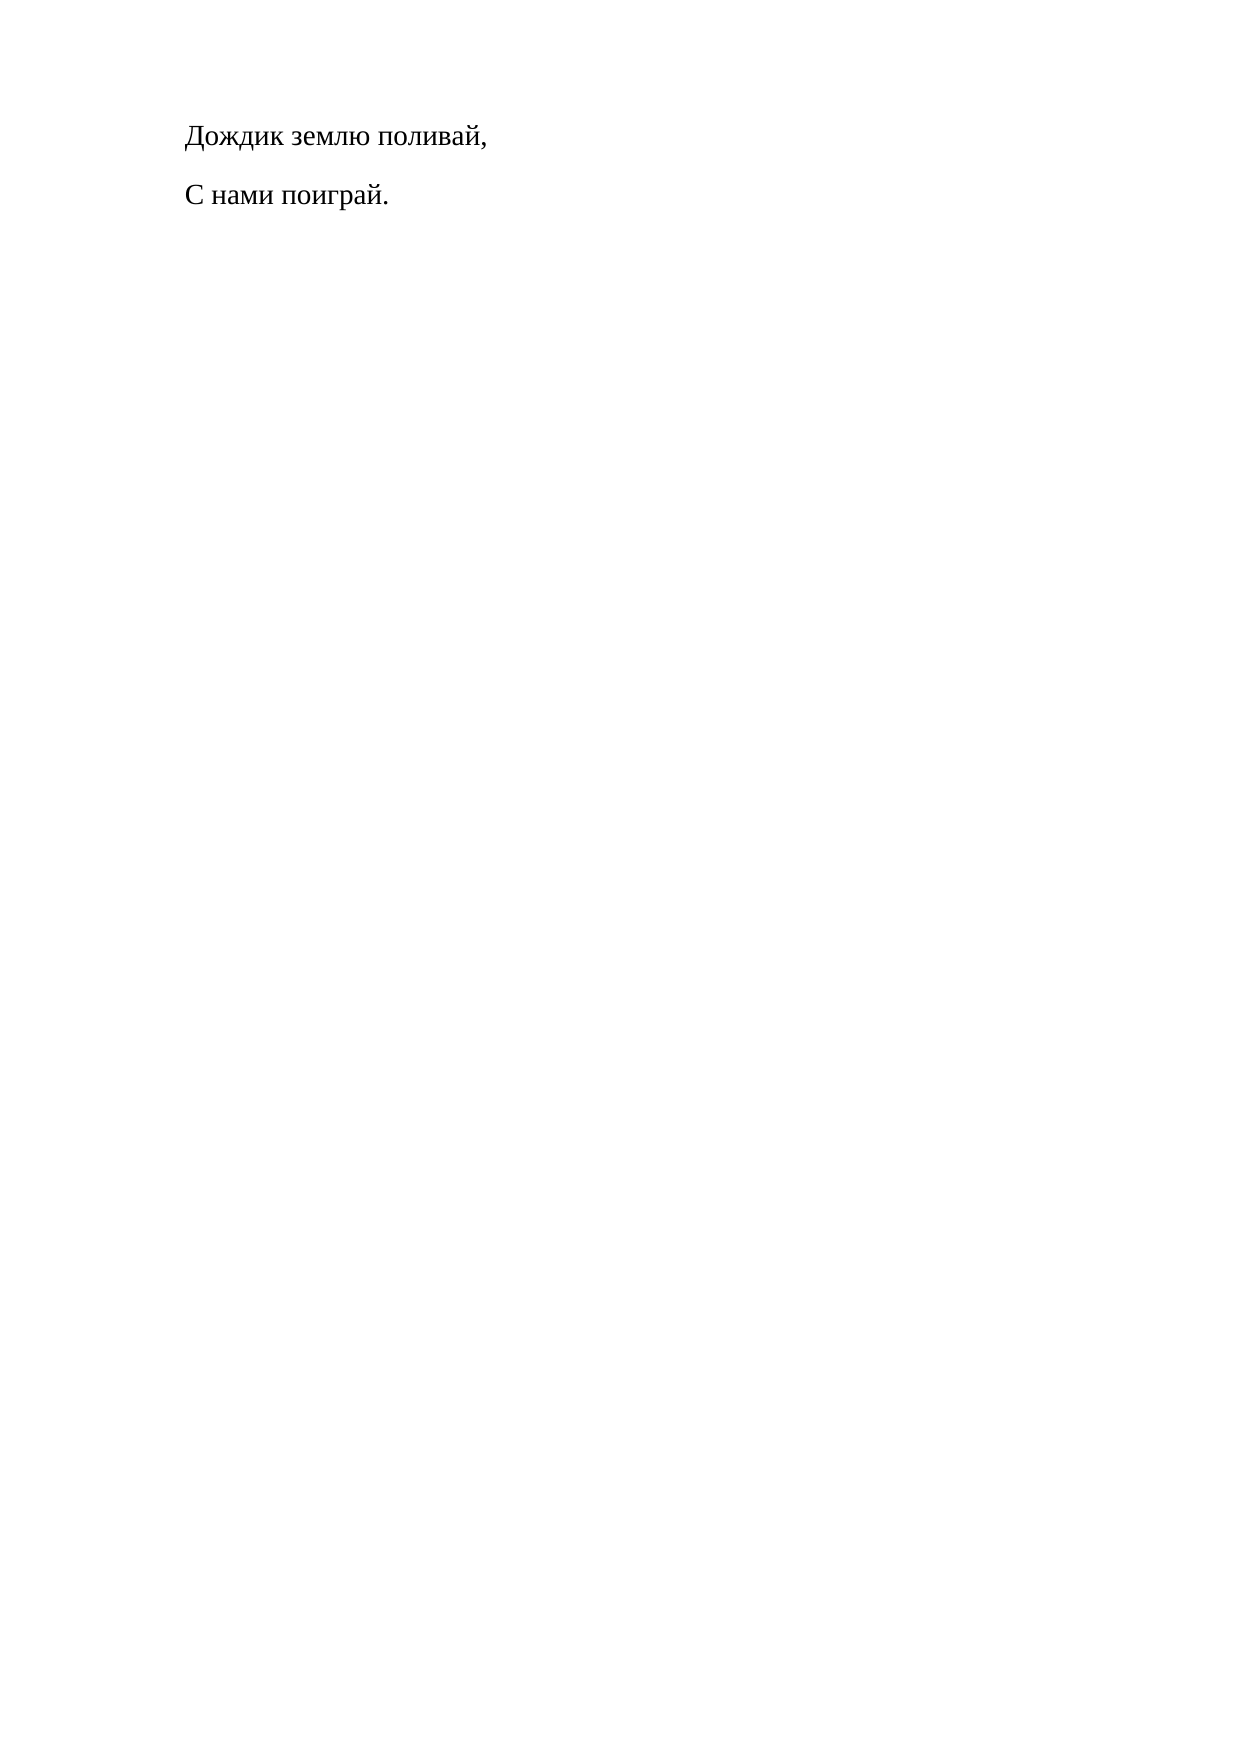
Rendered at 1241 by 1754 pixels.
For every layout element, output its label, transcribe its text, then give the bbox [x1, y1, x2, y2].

text С нами поиграй. [177, 177, 1152, 211]
text Дождик землю поливай, [177, 118, 1152, 152]
